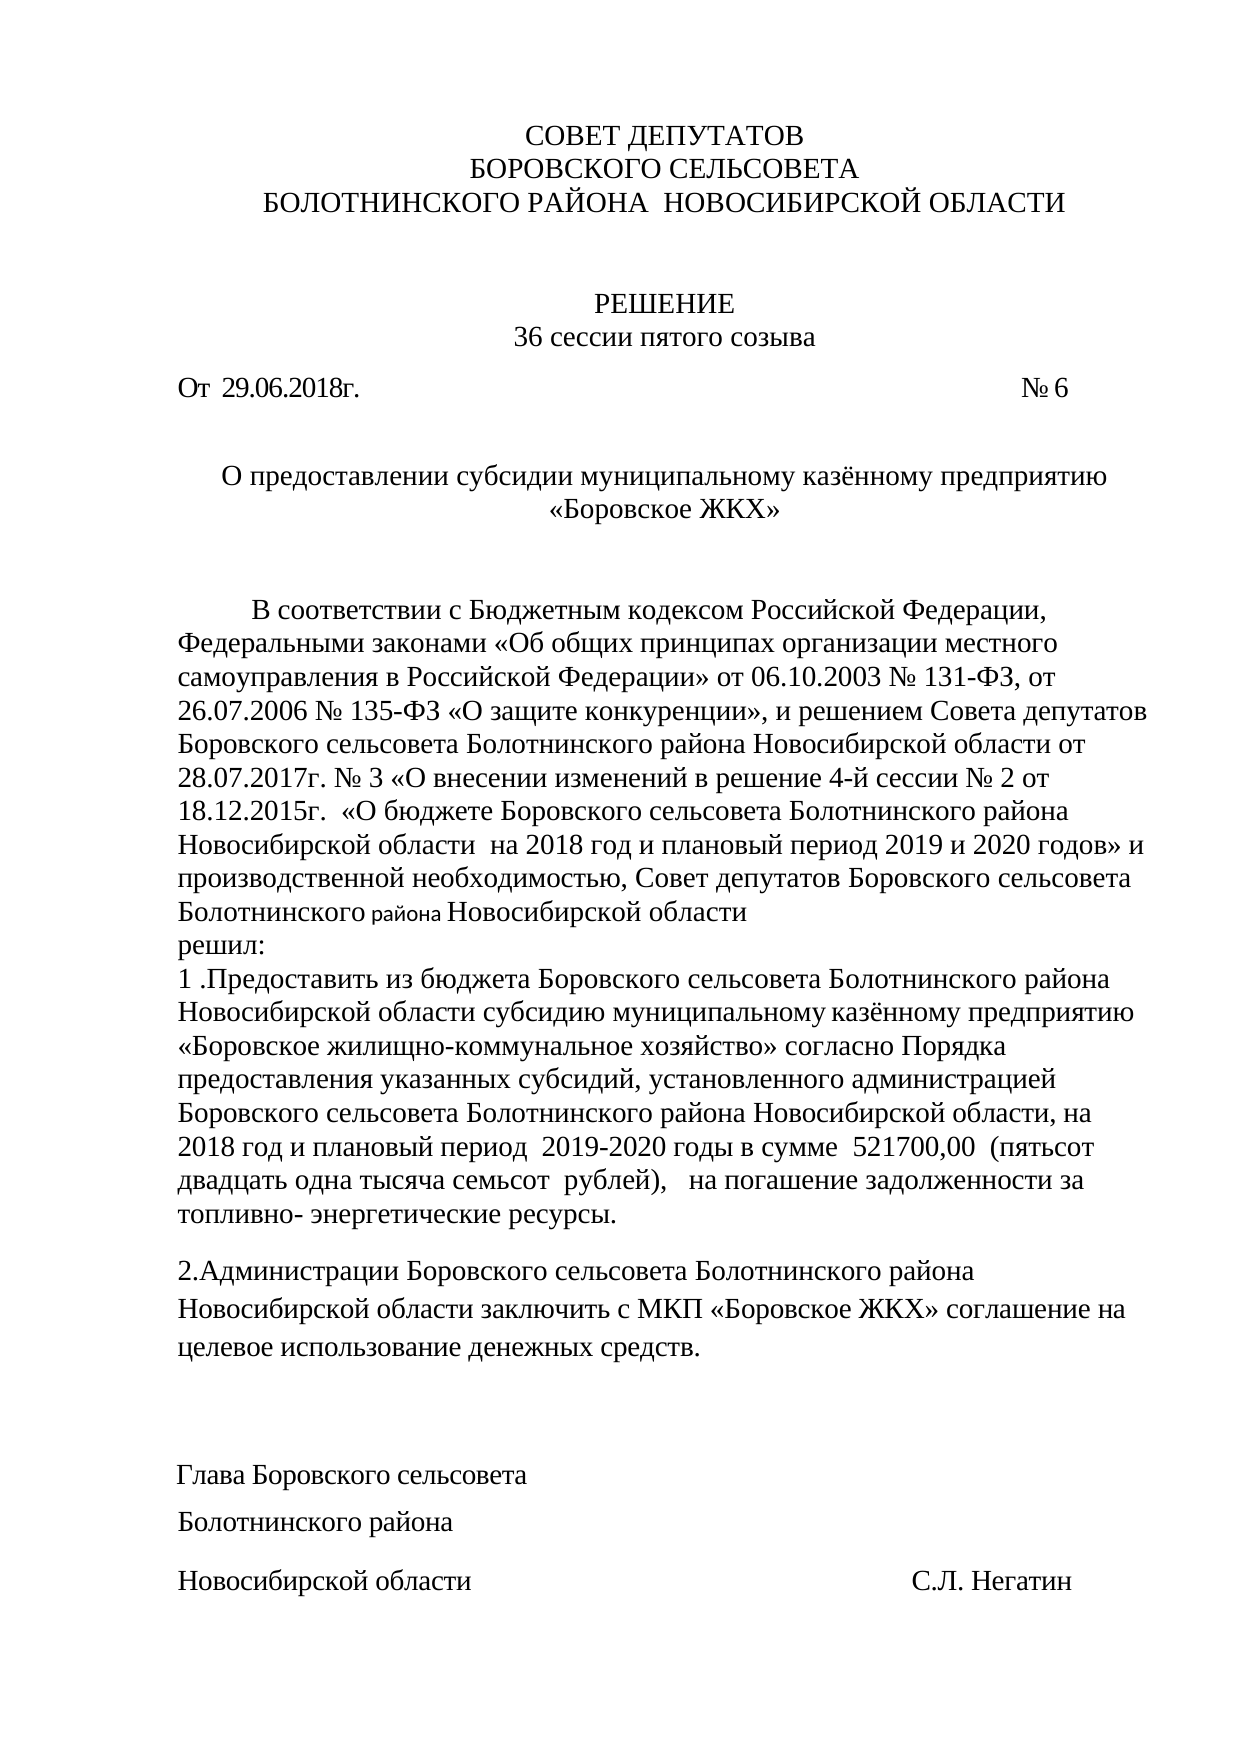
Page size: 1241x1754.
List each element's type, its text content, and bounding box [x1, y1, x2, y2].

text СОВЕТ ДЕПУТАТОВ [177, 118, 1152, 152]
text Болотнинского района [177, 1504, 1152, 1537]
text От 29.06.2018г. № 6 [177, 370, 1152, 404]
text РЕШЕНИЕ [177, 286, 1152, 319]
text БОРОВСКОГО СЕЛЬСОВЕТА [177, 152, 1152, 185]
text 36 сессии пятого созыва [177, 319, 1152, 353]
text решил: [177, 927, 1152, 961]
text В соответствии с Бюджетным кодексом Российской Федерации, Федеральными законами «Об общих принципах организации местного самоуправления в Российской Федерации» от 06.10.2003 № 131-ФЗ, от 26.07.2006 № 135-ФЗ «О защите конкуренции», и решением Совета депутатов Боровского сельсовета Болотнинского района Новосибирской области от 28.07.2017г. № 3 «О внесении изменений в решение 4-й сессии № 2 от 18.12.2015г. «О бюджете Боровского сельсовета Болотнинского района Новосибирской области на 2018 год и плановый период 2019 и 2020 годов» и производственной необходимостью, Совет депутатов Боровского сельсовета Болотнинского района Новосибирской области [177, 592, 1152, 927]
text 1 .Предоставить из бюджета Боровского сельсовета Болотнинского района Новосибирской области субсидию муниципальному казённому предприятию «Боровское жилищно-коммунальное хозяйство» согласно Порядка предоставления указанных субсидий, установленного администрацией Боровского сельсовета Болотнинского района Новосибирской области, на 2018 год и плановый период 2019-2020 годы в сумме 521700,00 (пятьсот двадцать одна тысяча семьсот рублей), на погашение задолженности за топливно- энергетические ресурсы. [177, 961, 1152, 1229]
text Новосибирской области С.Л. Негатин [177, 1563, 1152, 1597]
text 2.Администрации Боровского сельсовета Болотнинского района Новосибирской области заключить с МКП «Боровское ЖКХ» соглашение на целевое использование денежных средств. [177, 1250, 1152, 1364]
text Глава Боровского сельсовета [176, 1457, 912, 1491]
text БОЛОТНИНСКОГО РАЙОНА НОВОСИБИРСКОЙ ОБЛАСТИ [177, 185, 1152, 219]
text О предоставлении субсидии муниципальному казённому предприятию [177, 458, 1152, 491]
text «Боровское ЖКХ» [177, 491, 1152, 525]
